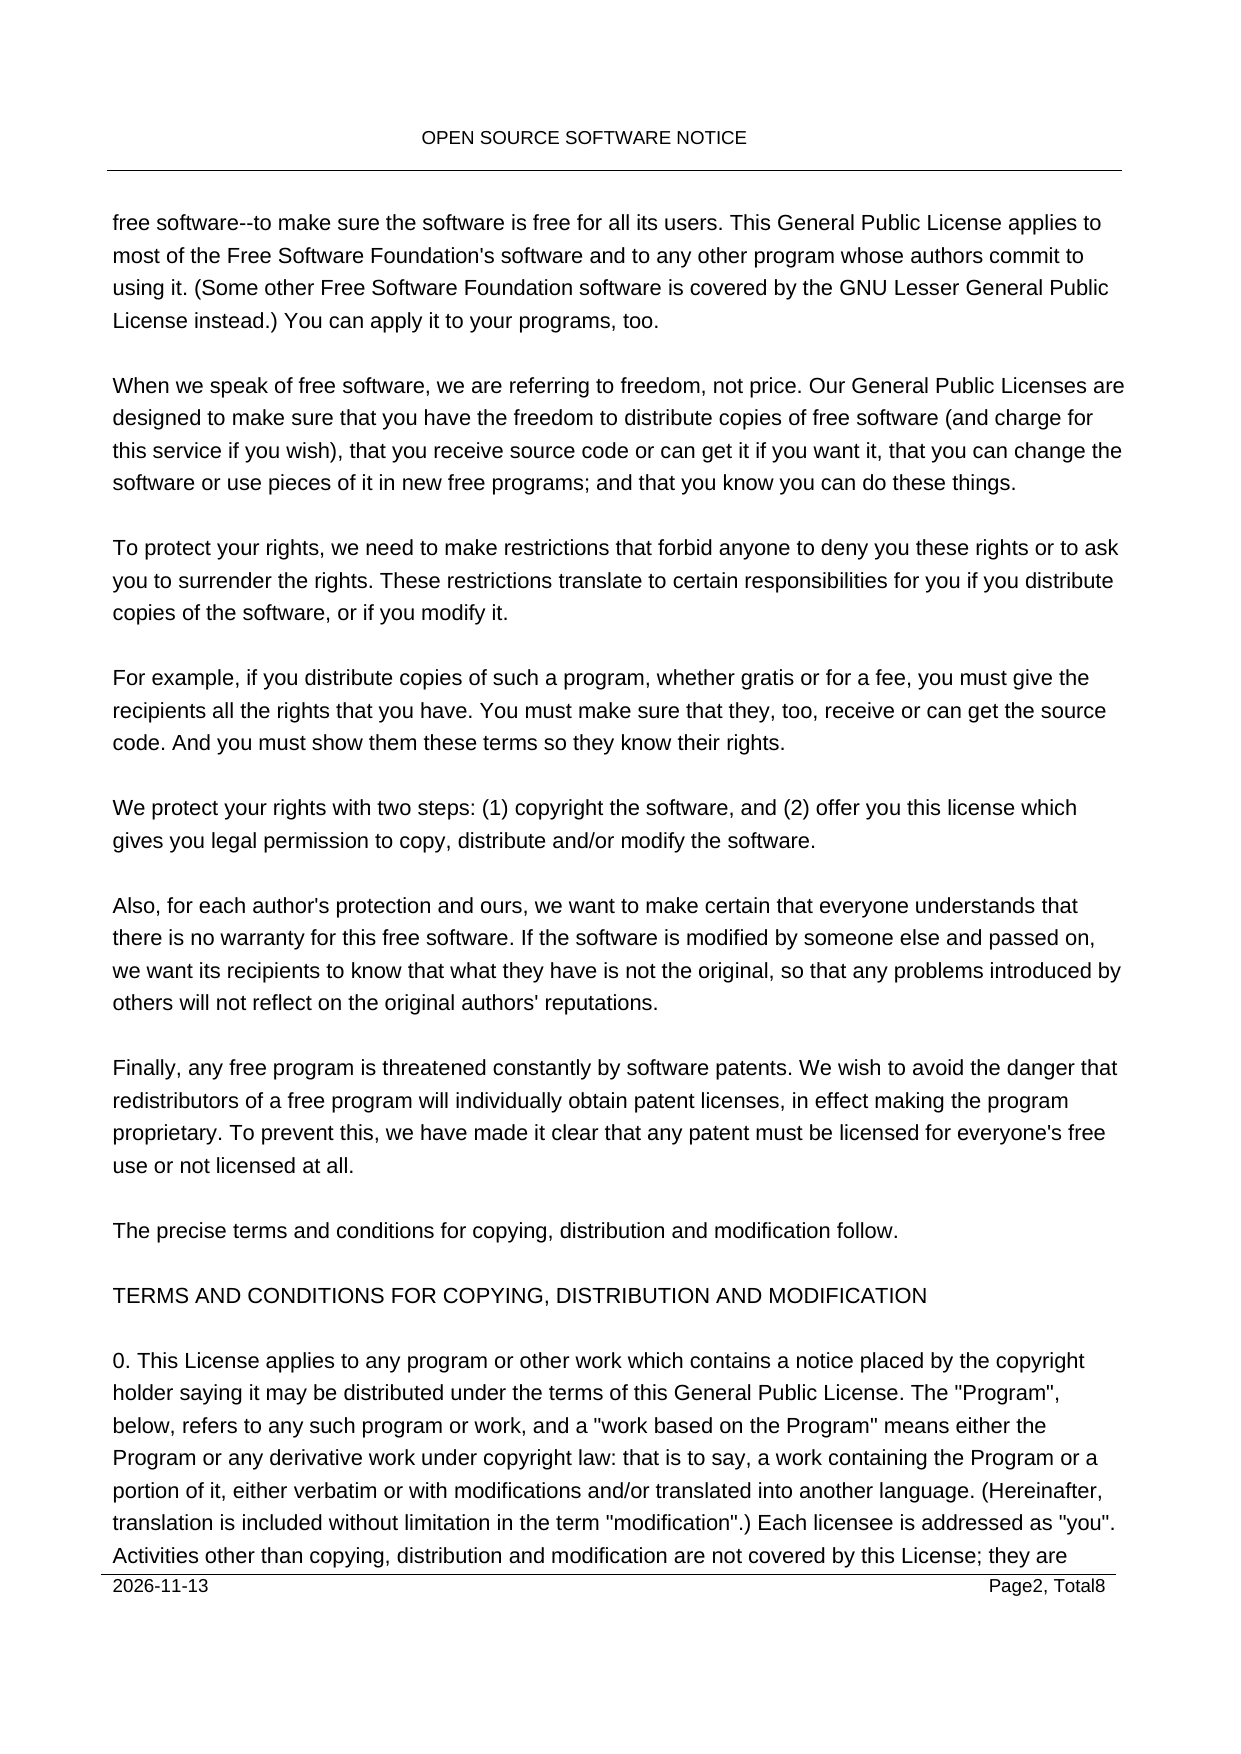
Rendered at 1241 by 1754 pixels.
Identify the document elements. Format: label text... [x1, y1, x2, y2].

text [112, 1539, 1128, 1571]
text TERMS AND CONDITIONS FOR COPYING, DISTRIBUTION AND MODIFICATION [112, 1279, 1128, 1311]
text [112, 206, 1128, 336]
text The precise terms and conditions for copying, distribution and modification follow. [112, 1214, 1128, 1246]
text For example, if you distribute copies of such a program, whether gratis or for a fee, you must give the recipients all the rights that you have. You must make sure that they, too, receive or can get the source code. And you must show them these terms so they know their rights. [112, 661, 1128, 759]
text 0. This License applies to any program or other work which contains a notice placed by the copyright holder saying it may be distributed under the terms of this General Public License. The "Program", below, refers to any such program or work, and a "work based on the Program" means either the Program or any derivative work under copyright law: that is to say, a work containing the Program or a portion of it, either verbatim or with modifications and/or translated into another language. (Hereinafter, translation is included without limitation in the term "modification".) Each licensee is addressed as "you". [112, 1344, 1128, 1539]
text To protect your rights, we need to make restrictions that forbid anyone to deny you these rights or to ask you to surrender the rights. These restrictions translate to certain responsibilities for you if you distribute copies of the software, or if you modify it. [112, 531, 1128, 629]
text We protect your rights with two steps: (1) copyright the software, and (2) offer you this license which gives you legal permission to copy, distribute and/or modify the software. [112, 791, 1128, 856]
text When we speak of free software, we are referring to freedom, not price. Our General Public Licenses are designed to make sure that you have the freedom to distribute copies of free software (and charge for this service if you wish), that you receive source code or can get it if you want it, that you can change the software or use pieces of it in new free programs; and that you know you can do these things. [112, 369, 1128, 499]
text Finally, any free program is threatened constantly by software patents. We wish to avoid the danger that redistributors of a free program will individually obtain patent licenses, in effect making the program proprietary. To prevent this, we have made it clear that any patent must be licensed for everyone's free use or not licensed at all. [112, 1051, 1128, 1181]
text Also, for each author's protection and ours, we want to make certain that everyone understands that there is no warranty for this free software. If the software is modified by someone else and passed on, we want its recipients to know that what they have is not the original, so that any problems introduced by others will not reflect on the original authors' reputations. [112, 889, 1128, 1019]
